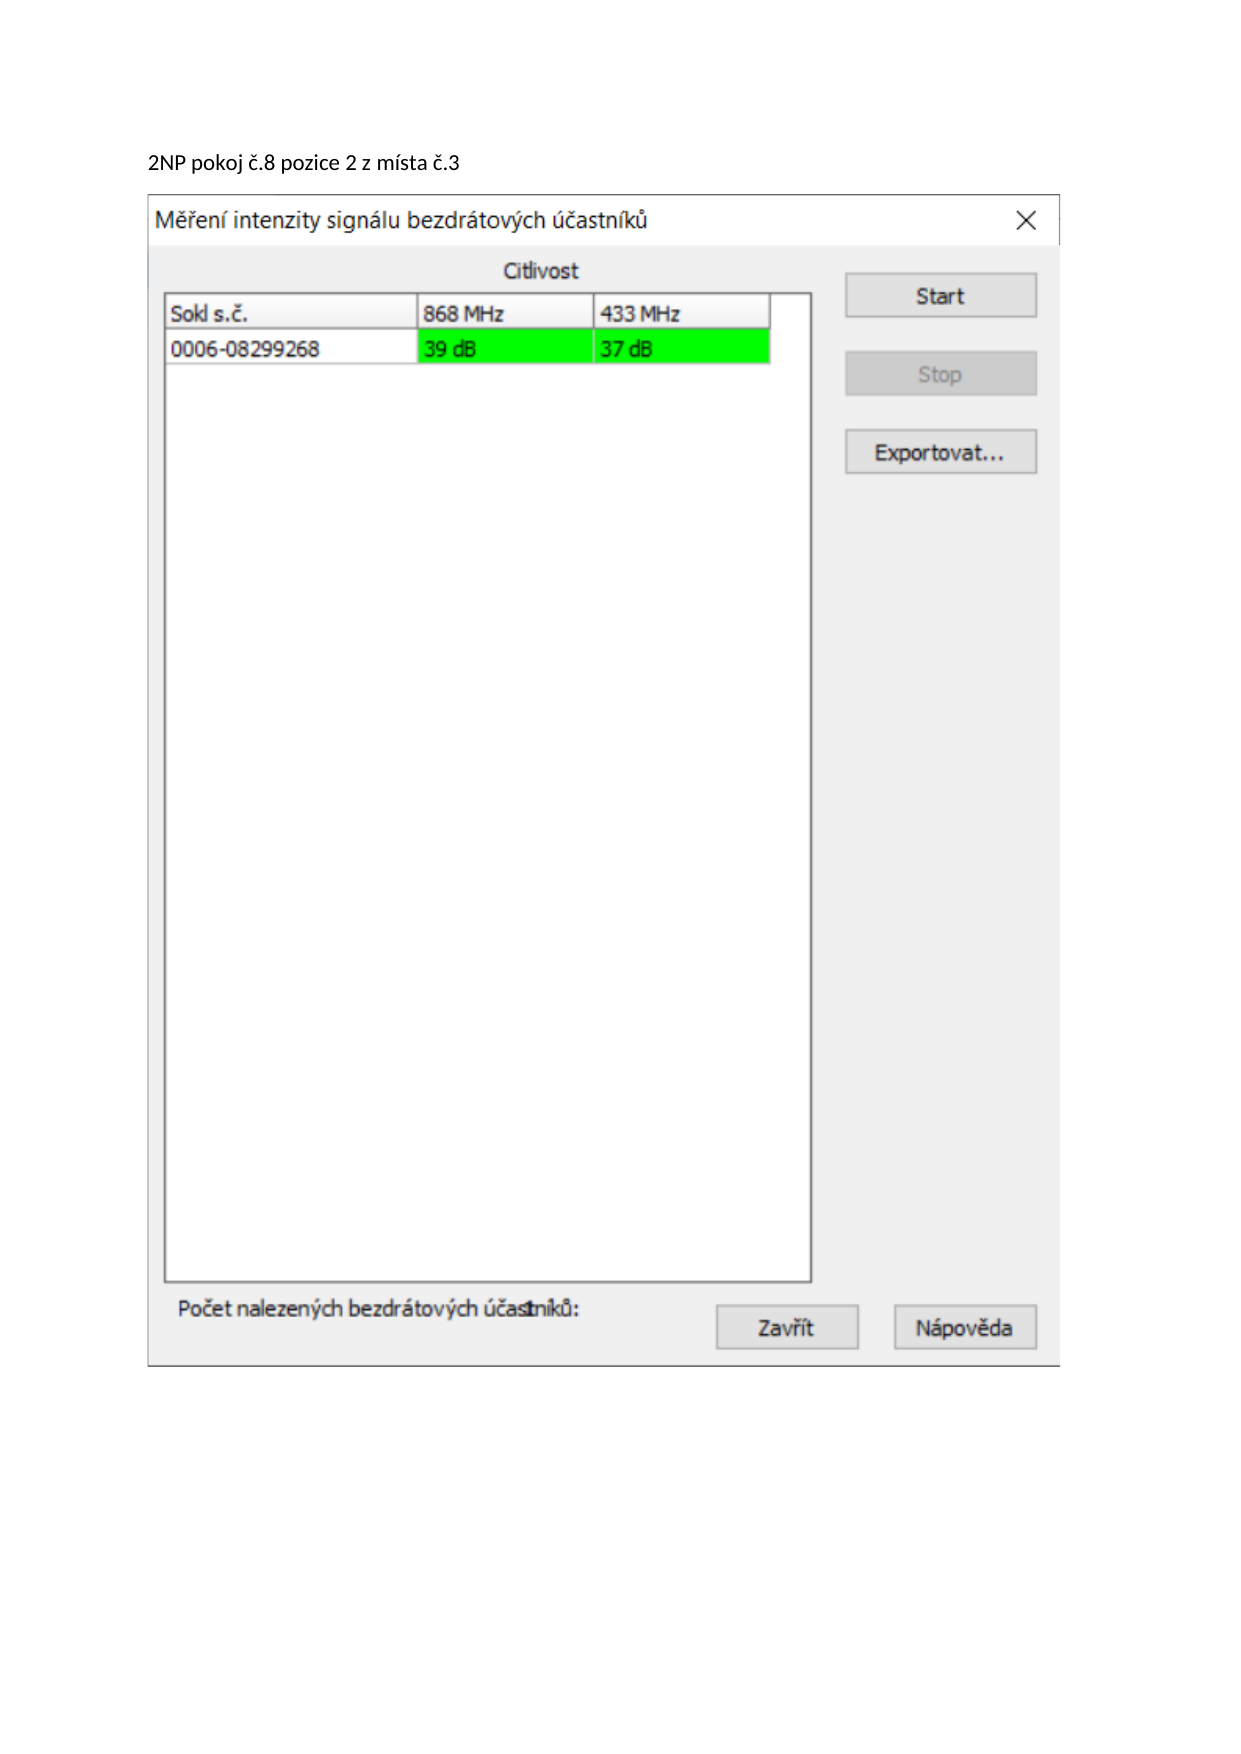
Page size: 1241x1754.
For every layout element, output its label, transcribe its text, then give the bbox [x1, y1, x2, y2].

picture [147, 194, 1060, 1367]
text 2NP pokoj č.8 pozice 2 z místa č.3 [148, 148, 1093, 176]
